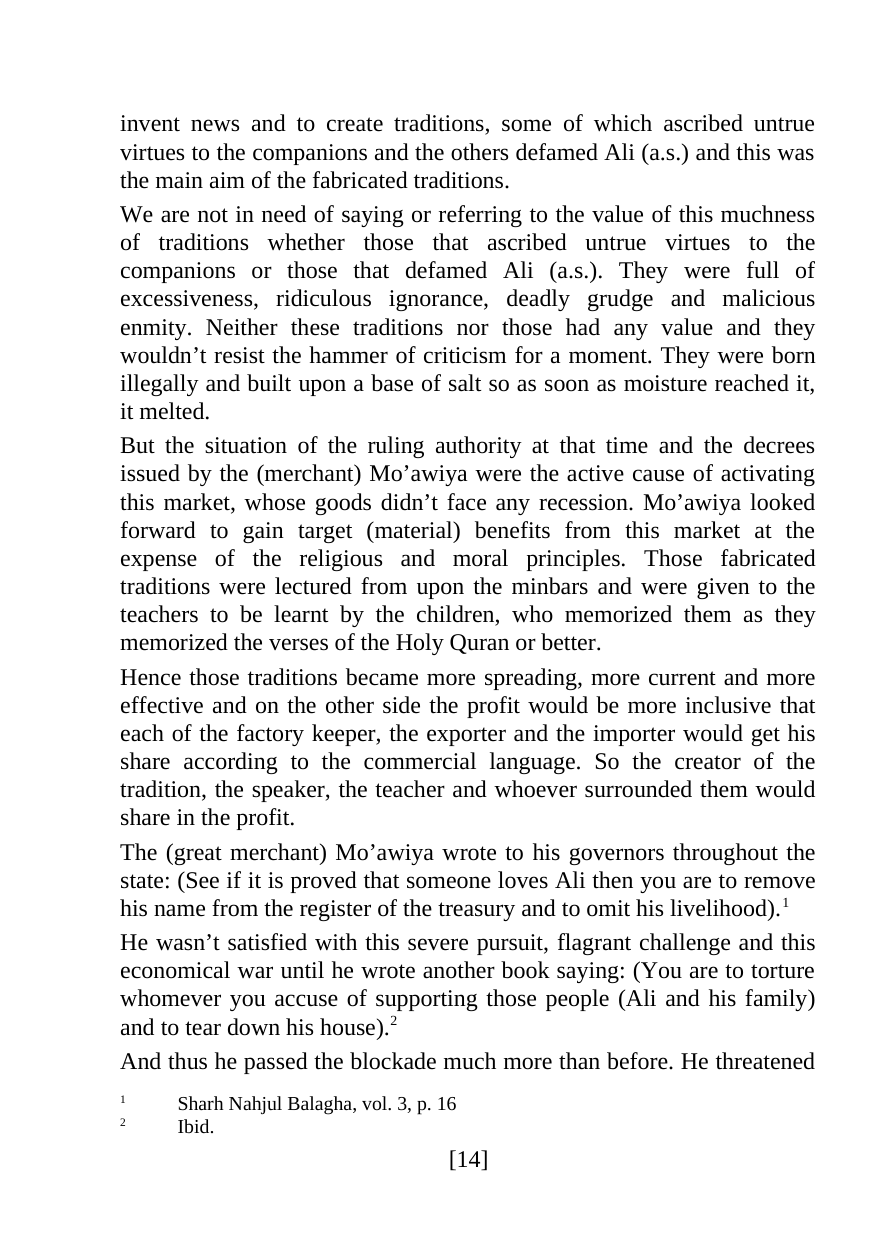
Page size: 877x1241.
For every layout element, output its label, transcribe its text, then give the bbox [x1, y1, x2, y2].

text Hence those traditions became more spreading, more current and more effective and on the other side the profit would be more inclusive that each of the factory keeper, the exporter and the importer would get his share according to the commercial language. So the creator of the tradition, the speaker, the teacher and whoever surrounded them would share in the profit. [120, 662, 817, 831]
text We are not in need of saying or referring to the value of this muchness of traditions whether those that ascribed untrue virtues to the companions or those that defamed Ali (a.s.). They were full of excessiveness, ridiculous ignorance, deadly grudge and malicious enmity. Neither these traditions nor those had any value and they wouldn’t resist the hammer of criticism for a moment. They were born illegally and built upon a base of salt so as soon as moisture reached it, it melted. [120, 200, 817, 425]
text But the situation of the ruling authority at that time and the decrees issued by the (merchant) Mo’awiya were the active cause of activating this market, whose goods didn’t face any recession. Mo’awiya looked forward to gain target (material) benefits from this market at the expense of the religious and moral principles. Those fabricated traditions were lectured from upon the minbars and were given to the teachers to be learnt by the children, who memorized them as they memorized the verses of the Holy Quran or better. [120, 431, 817, 656]
text He wasn’t satisfied with this severe pursuit, flagrant challenge and this economical war until he wrote another book saying: (You are to torture whomever you accuse of supporting those people (Ali and his family) and to tear down his house). [120, 928, 817, 1041]
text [120, 109, 817, 194]
text The (great merchant) Mo’awiya wrote to his governors throughout the state: (See if it is proved that someone loves Ali then you are to remove his name from the register of the treasury and to omit his livelihood). [120, 837, 817, 922]
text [120, 1047, 817, 1075]
